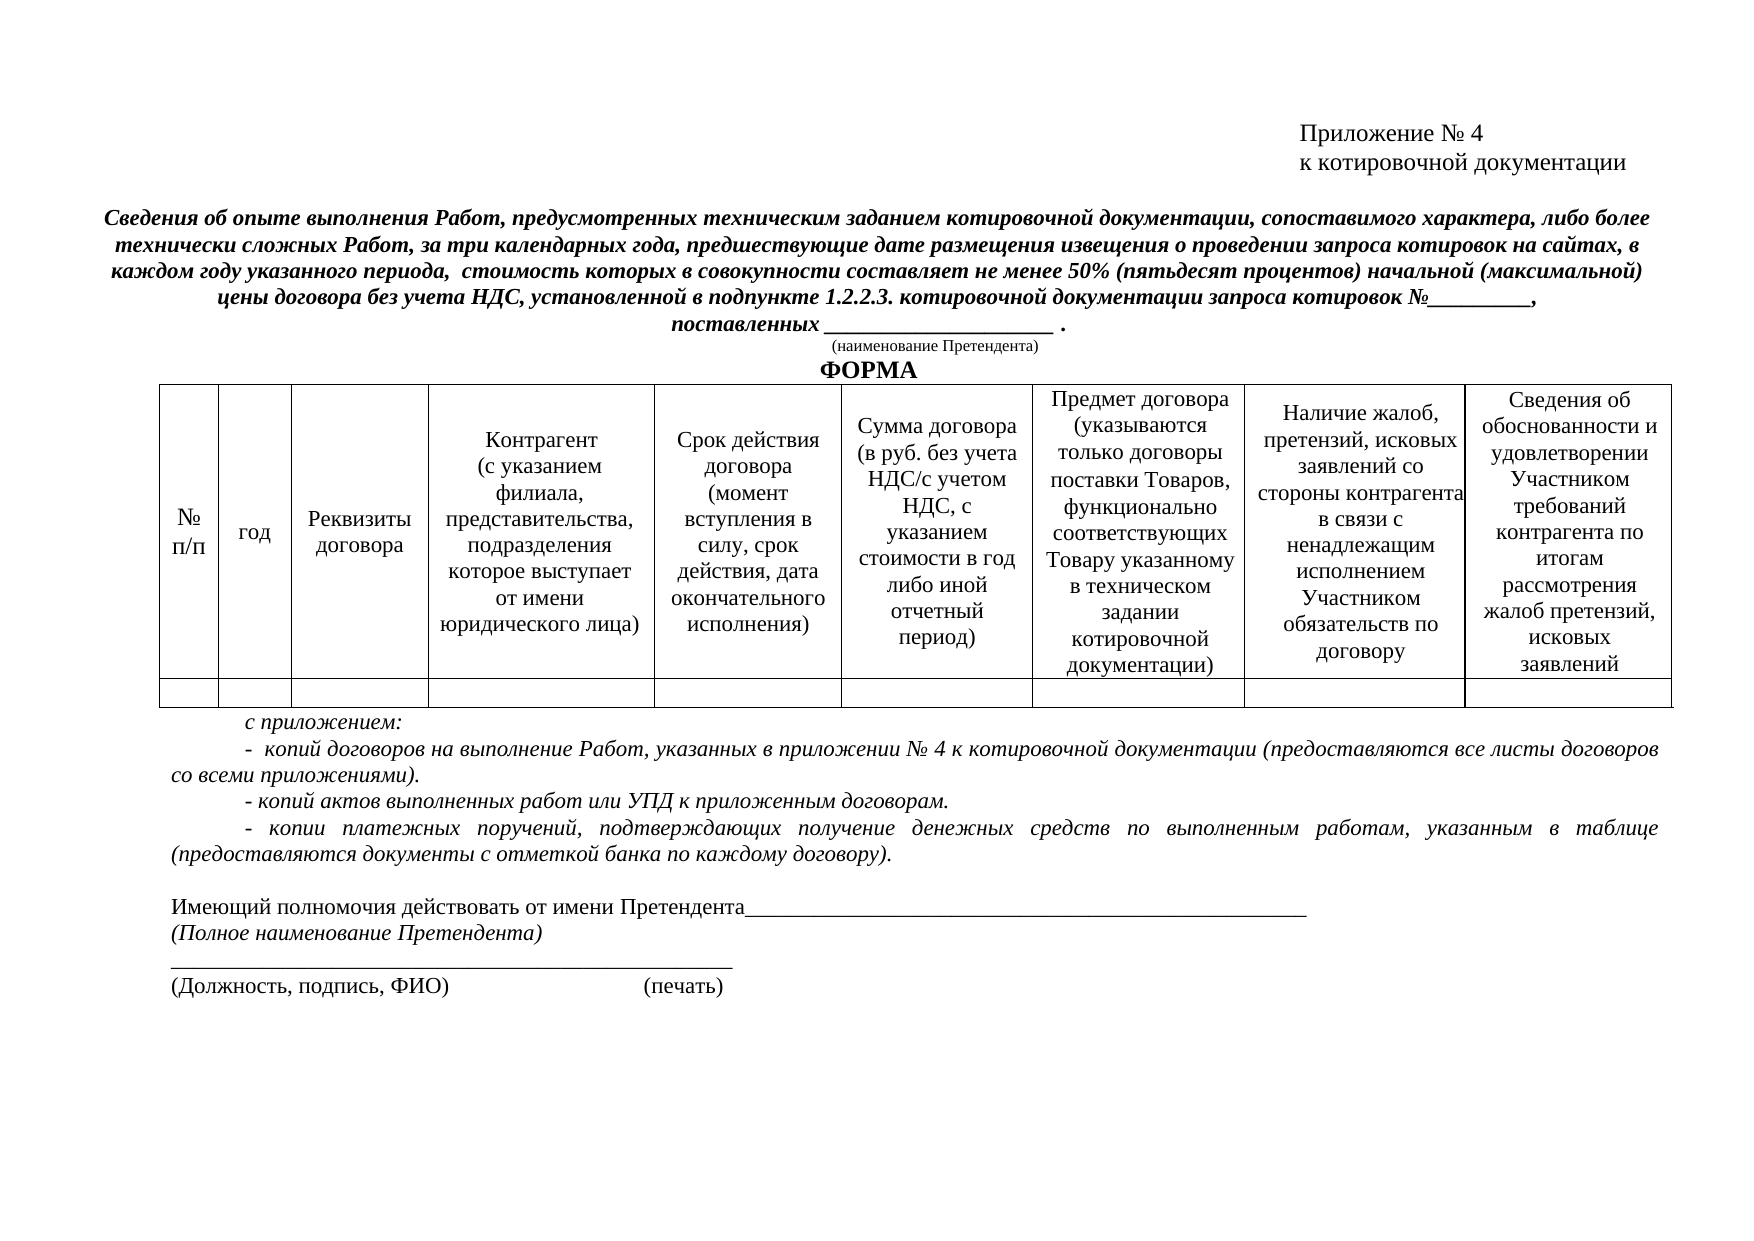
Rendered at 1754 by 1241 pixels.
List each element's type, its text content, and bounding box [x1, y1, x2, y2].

table_header Предмет договора (указываются только договоры поставки Товаров, функционально соответствующих Товару указанному в техническом задании котировочной документации) [1033, 385, 1244, 677]
text (наименование Претендента) [103, 336, 1633, 355]
table_header год [219, 385, 291, 677]
table_header Сумма договора (в руб. без учета НДС/с учетом НДС, с указанием стоимости в год либо иной отчетный период) [842, 385, 1032, 677]
table_cell [219, 679, 291, 707]
table_cell [655, 679, 841, 707]
table_cell с приложением: - копий договоров на выполнение Работ, указанных в приложении № 4 к котировочной документации (предоставляются все листы договоров со всеми приложениями). - копий актов выполненных работ или УПД к приложенным договорам. - копии платежных поручений, подтверждающих получение денежных средств по выполненным работам, указанным в таблице (предоставляются документы с отметкой банка по каждому договору). Имеющий полномочия действовать от имени Претендента_________________________________________________ (Полное наименование Претендента) _________________________________________________ (Должность, подпись, ФИО) (печать) [160, 708, 1673, 998]
table_cell [160, 679, 218, 707]
table_cell [1033, 679, 1244, 707]
table_cell [429, 679, 654, 707]
text ФОРМА [103, 355, 1633, 384]
table_header № п/п [160, 385, 218, 677]
table_cell [1245, 679, 1464, 707]
text Приложение № 4 [1299, 118, 1665, 147]
table_header Срок действия договора (момент вступления в силу, срок действия, дата окончательного исполнения) [655, 385, 841, 677]
table_cell [292, 679, 428, 707]
text поставленных ____________________ . [103, 310, 1633, 336]
text к котировочной документации [1299, 147, 1665, 176]
text Сведения об опыте выполнения Работ, предусмотренных техническим заданием котировочной документации, сопоставимого характера, либо более технически сложных Работ, за три календарных года, предшествующие дате размещения извещения о проведении запроса котировок на сайтах, в каждом году указанного периода, стоимость которых в совокупности составляет не менее 50% (пятьдесят процентов) начальной (максимальной) цены договора без учета НДС, установленной в подпункте 1.2.2.3. котировочной документации запроса котировок №_________, [103, 204, 1654, 310]
table_header Контрагент (с указанием филиала, представительства, подразделения которое выступает от имени юридического лица) [429, 385, 654, 677]
table_header Сведения об обоснованности и удовлетворении Участником требований контрагента по итогам рассмотрения жалоб претензий, исковых заявлений [1466, 385, 1671, 677]
table_cell [1466, 679, 1671, 707]
table_header Наличие жалоб, претензий, исковых заявлений со стороны контрагента в связи с ненадлежащим исполнением Участником обязательств по договору [1245, 385, 1464, 677]
table_cell [842, 679, 1032, 707]
table_header Реквизиты договора [292, 385, 428, 677]
